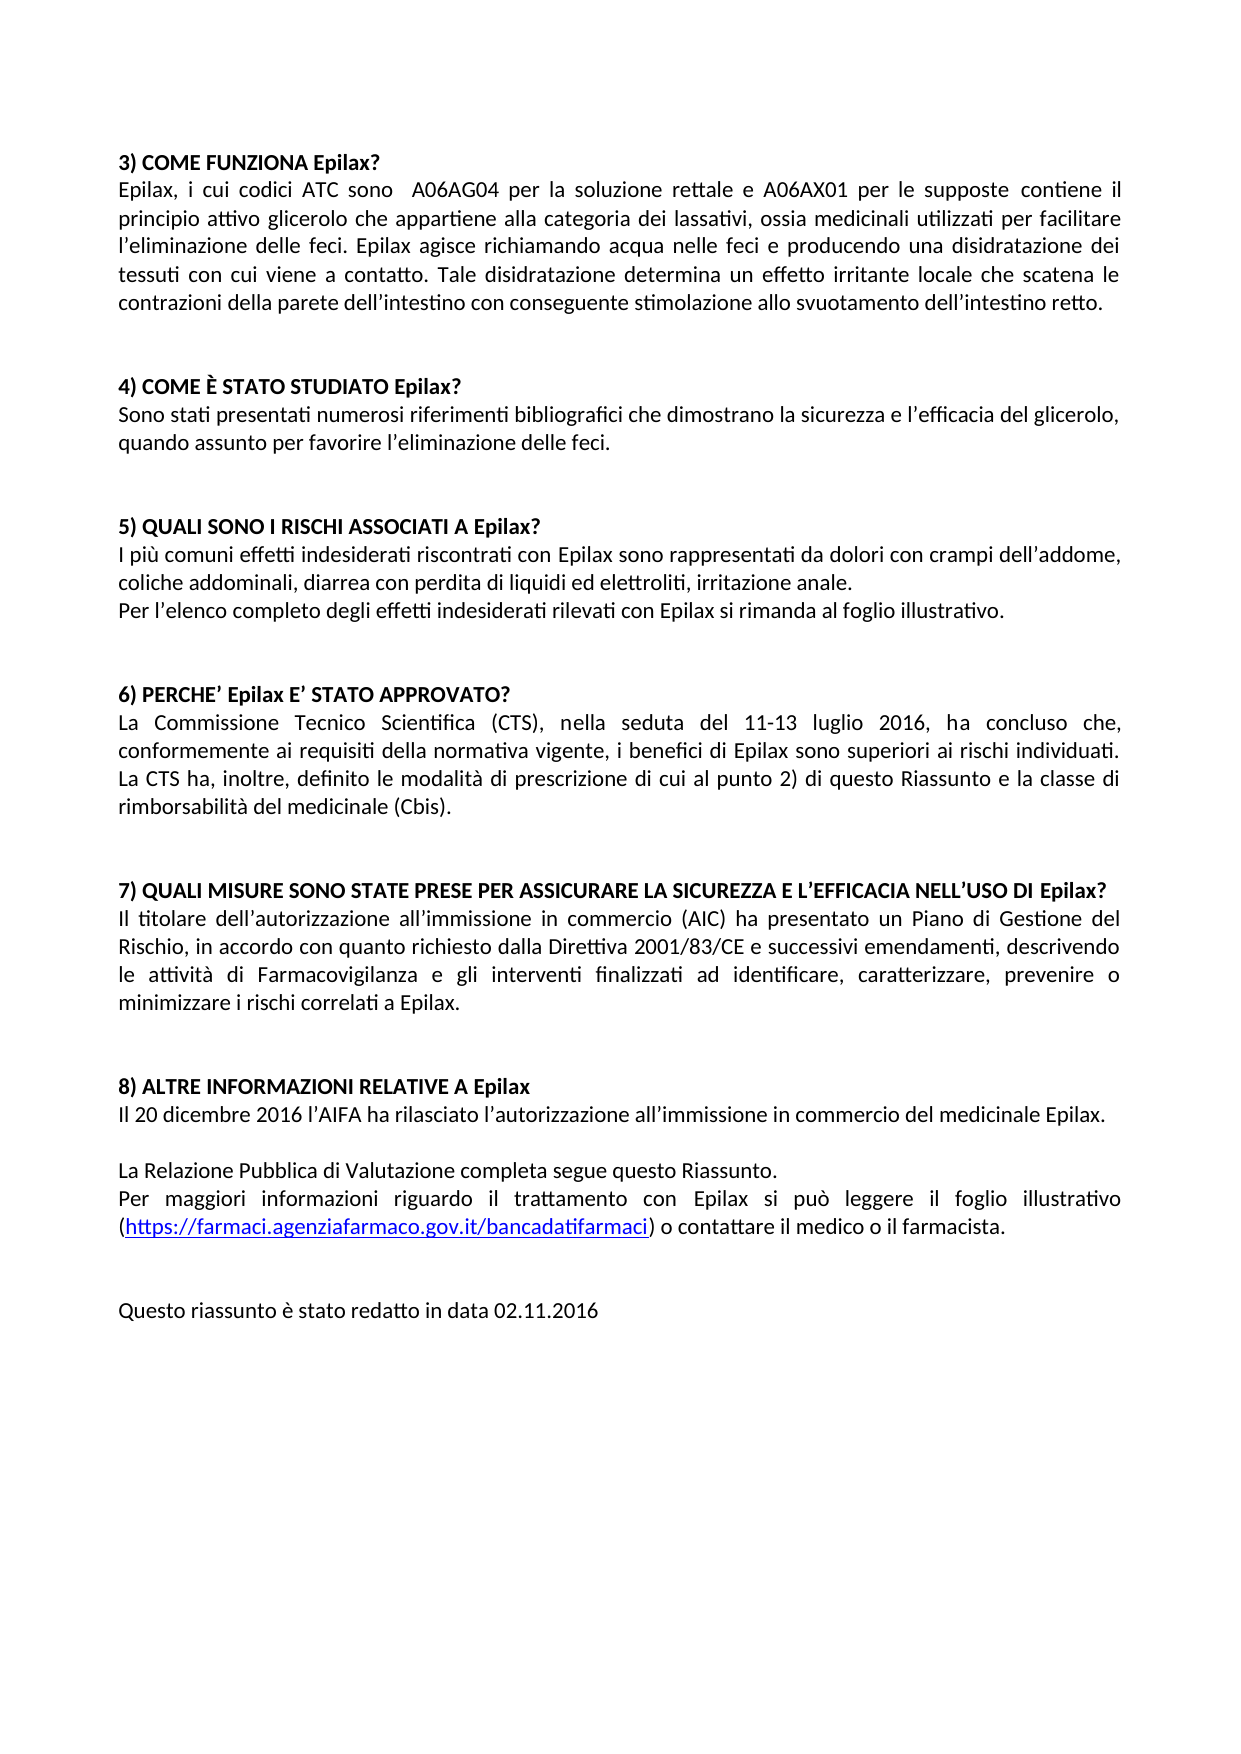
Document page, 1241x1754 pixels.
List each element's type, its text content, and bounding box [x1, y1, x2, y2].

text Il 20 dicembre 2016 l’AIFA ha rilasciato l’autorizzazione all’immissione in commercio del medicinale Epilax. [118, 1100, 1122, 1128]
text Epilax, i cui codici ATC sono A06AG04 per la soluzione rettale e A06AX01 per le supposte contiene il principio attivo glicerolo che appartiene alla categoria dei lassativi, ossia medicinali utilizzati per facilitare l’eliminazione delle feci. Epilax agisce richiamando acqua nelle feci e producendo una disidratazione dei tessuti con cui viene a contatto. Tale disidratazione determina un effetto irritante locale che scatena le contrazioni della parete dell’intestino con conseguente stimolazione allo svuotamento dell’intestino retto. [118, 176, 1122, 316]
text I più comuni effetti indesiderati riscontrati con Epilax sono rappresentati da dolori con crampi dell’addome, coliche addominali, diarrea con perdita di liquidi ed elettroliti, irritazione anale. [118, 540, 1122, 596]
text 8) ALTRE INFORMAZIONI RELATIVE A Epilax [118, 1072, 1122, 1100]
text Per l’elenco completo degli effetti indesiderati rilevati con Epilax si rimanda al foglio illustrativo. [118, 596, 1122, 624]
text 3) COME FUNZIONA Epilax? [118, 148, 1122, 176]
text Sono stati presentati numerosi riferimenti bibliografici che dimostrano la sicurezza e l’efficacia del glicerolo, quando assunto per favorire l’eliminazione delle feci. [118, 400, 1122, 456]
text La Commissione Tecnico Scientifica (CTS), nella seduta del 11-13 luglio 2016, ha concluso che, conformemente ai requisiti della normativa vigente, i benefici di Epilax sono superiori ai rischi individuati. La CTS ha, inoltre, definito le modalità di prescrizione di cui al punto 2) di questo Riassunto e la classe di rimborsabilità del medicinale (Cbis). [118, 708, 1122, 820]
text Per maggiori informazioni riguardo il trattamento con Epilax si può leggere il foglio illustrativo (https://farmaci.agenziafarmaco.gov.it/bancadatifarmaci) o contattare il medico o il farmacista. [118, 1184, 1122, 1240]
text 5) QUALI SONO I RISCHI ASSOCIATI A Epilax? [118, 512, 1122, 540]
text Il titolare dell’autorizzazione all’immissione in commercio (AIC) ha presentato un Piano di Gestione del Rischio, in accordo con quanto richiesto dalla Direttiva 2001/83/CE e successivi emendamenti, descrivendo le attività di Farmacovigilanza e gli interventi finalizzati ad identificare, caratterizzare, prevenire o minimizzare i rischi correlati a Epilax. [118, 904, 1122, 1016]
text La Relazione Pubblica di Valutazione completa segue questo Riassunto. [118, 1156, 1122, 1184]
text Questo riassunto è stato redatto in data 02.11.2016 [118, 1296, 1122, 1324]
text 6) PERCHE’ Epilax E’ STATO APPROVATO? [118, 680, 1122, 708]
text 7) QUALI MISURE SONO STATE PRESE PER ASSICURARE LA SICUREZZA E L’EFFICACIA NELL’USO DI Epilax? [118, 876, 1122, 904]
text 4) COME È STATO STUDIATO Epilax? [118, 372, 1122, 400]
